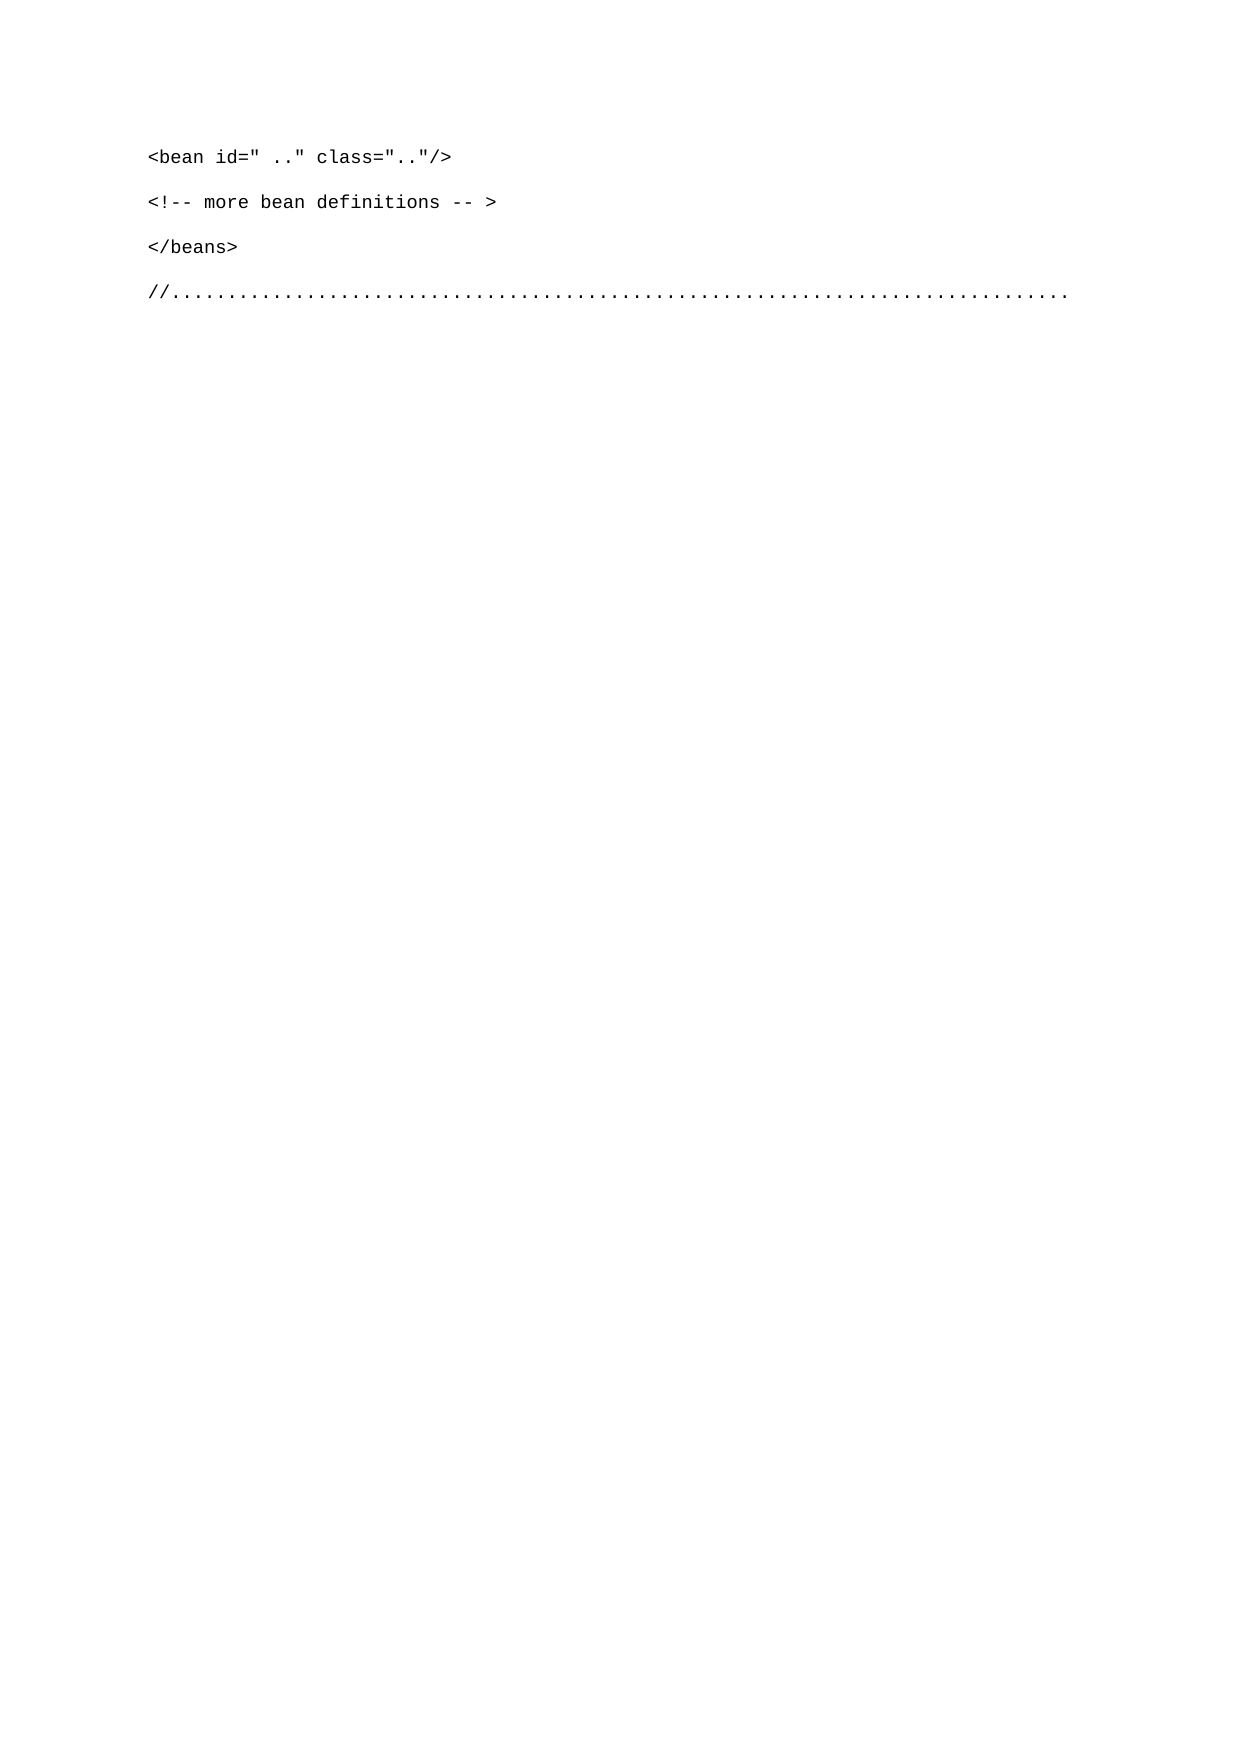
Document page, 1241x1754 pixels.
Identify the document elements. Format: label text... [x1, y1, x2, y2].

text <bean id=" .." class=".."/> [148, 148, 1093, 169]
text </beans> [148, 238, 1093, 259]
text <!-- more bean definitions -- > [148, 193, 1093, 214]
text //................................................................................ [148, 283, 1093, 304]
